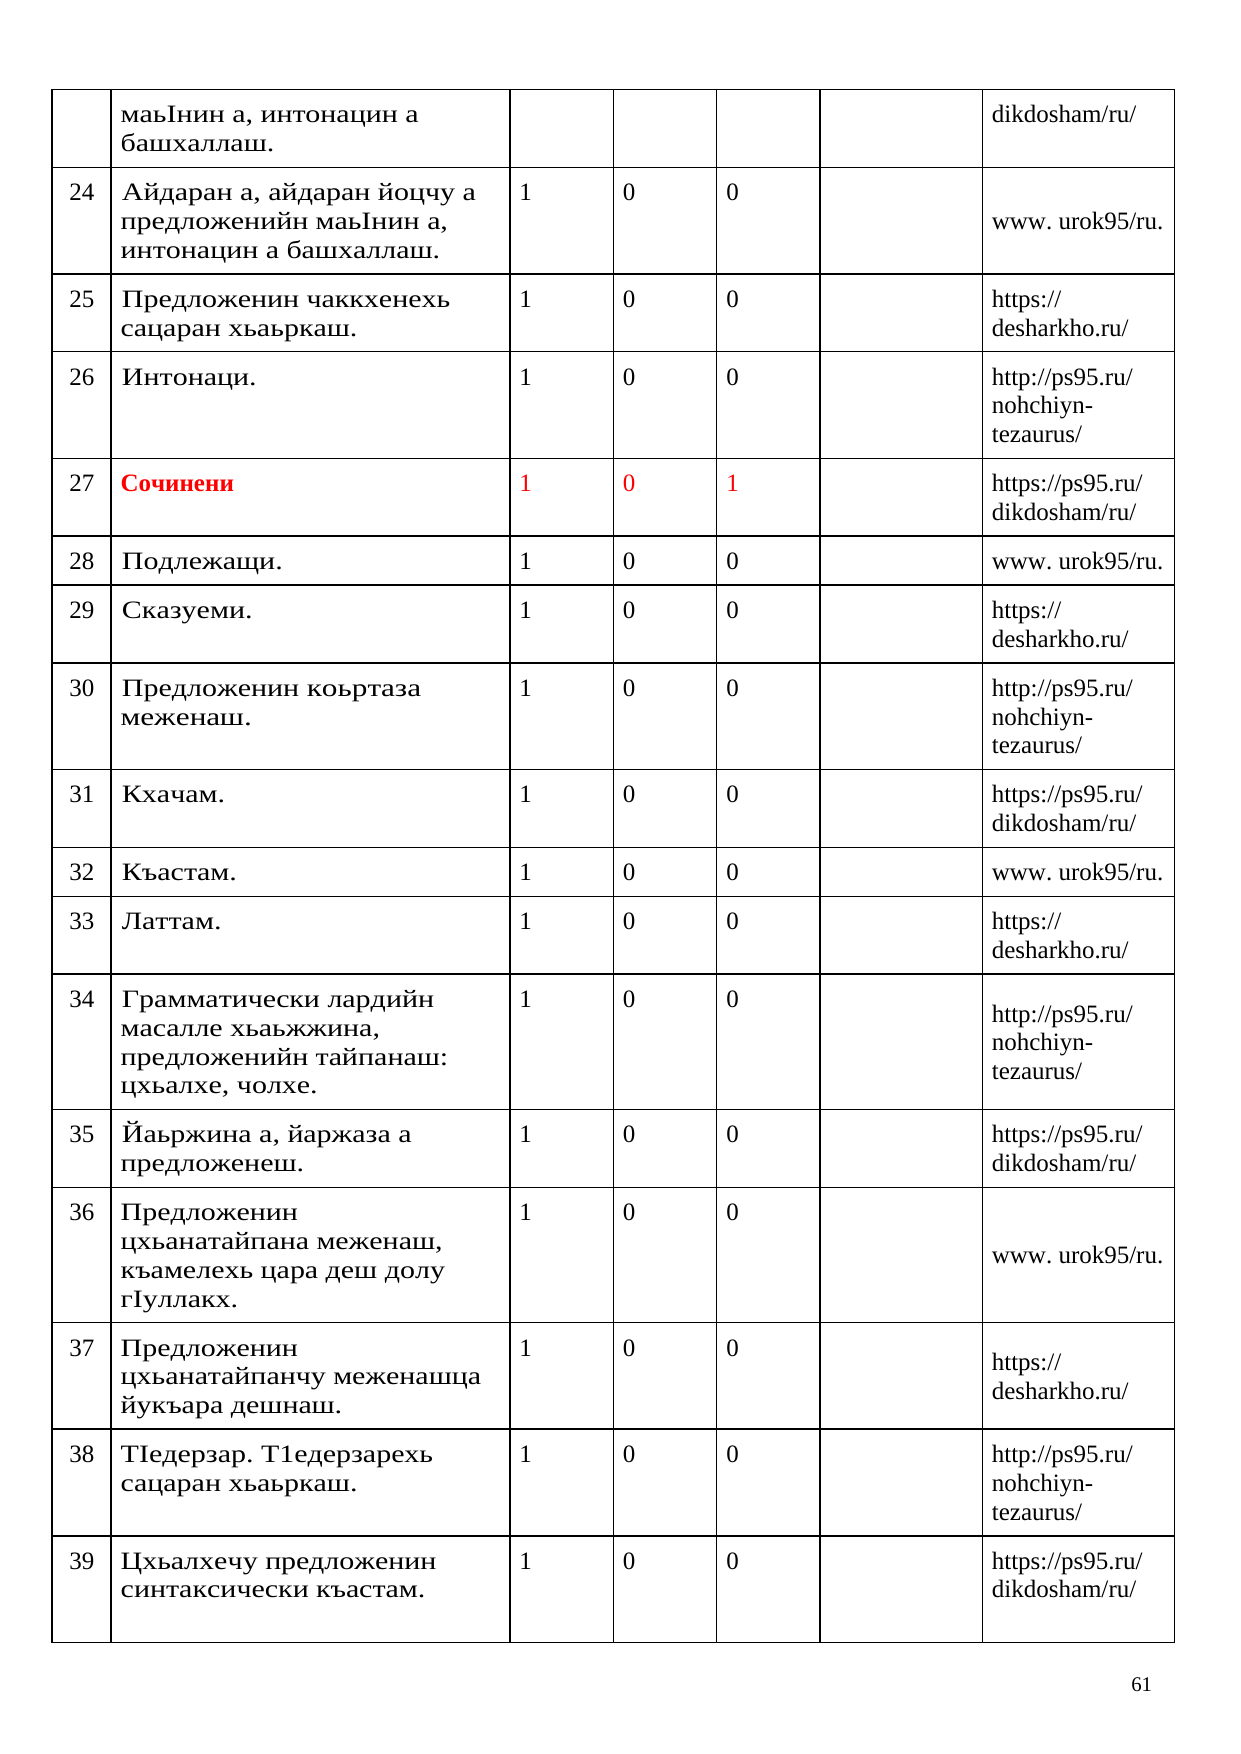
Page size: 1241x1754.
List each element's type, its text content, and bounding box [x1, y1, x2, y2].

table_cell 0 [614, 90, 716, 166]
table_cell 1 [511, 1323, 613, 1428]
table_cell 0 [614, 168, 716, 273]
table_cell 0 [614, 352, 716, 457]
table_cell https://desharkho.ru/ [983, 1323, 1174, 1428]
table_cell 0 [614, 1430, 716, 1535]
table_cell ТIедерзар. Т1едерзарехь сацаран хьаьркаш. [112, 1430, 509, 1535]
table_cell 1 [511, 848, 613, 896]
table_cell 37 [53, 1323, 110, 1428]
table_cell 0 [717, 586, 819, 662]
table_cell 0 [717, 1537, 819, 1641]
table_cell Къастам. [112, 848, 509, 896]
table_cell www. urok95/ru. [983, 1188, 1174, 1322]
table_cell 1 [511, 459, 613, 535]
table_cell www. urok95/ru. [983, 848, 1174, 896]
table_cell 38 [53, 1430, 110, 1535]
table_cell 23 [53, 90, 110, 166]
table_cell 0 [614, 897, 716, 973]
table_cell [821, 1323, 982, 1428]
table_cell 0 [614, 275, 716, 351]
table_cell [821, 168, 982, 273]
table_cell 0 [717, 1430, 819, 1535]
table_cell 32 [53, 848, 110, 896]
table_cell 0 [614, 1110, 716, 1186]
table_cell Предложенин цхьанатайпана меженаш, къамелехь цара деш долу гIуллакх. [112, 1188, 509, 1322]
table_cell 0 [614, 770, 716, 846]
table_cell [821, 1430, 982, 1535]
table_cell 1 [511, 275, 613, 351]
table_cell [112, 90, 509, 166]
table_cell https://desharkho.ru/ [983, 275, 1174, 351]
table_cell 1 [511, 352, 613, 457]
table_cell [821, 90, 982, 166]
table_cell [821, 275, 982, 351]
table_cell 26 [53, 352, 110, 457]
table_cell Предложенин цхьанатайпанчу меженашца йукъара дешнаш. [112, 1323, 509, 1428]
table_cell 0 [717, 1110, 819, 1186]
table_cell [821, 1537, 982, 1641]
table_cell 0 [614, 975, 716, 1109]
table_cell [821, 664, 982, 769]
table_cell 1 [717, 459, 819, 535]
table_cell 39 [53, 1537, 110, 1641]
table_cell 27 [53, 459, 110, 535]
table_cell 0 [717, 664, 819, 769]
table_cell 29 [53, 586, 110, 662]
table_cell 0 [717, 168, 819, 273]
table_cell 24 [53, 168, 110, 273]
table_cell 0 [717, 1323, 819, 1428]
table_cell https://desharkho.ru/ [983, 897, 1174, 973]
table_cell 0 [717, 275, 819, 351]
table_cell Йаьржина а, йаржаза а предложенеш. [112, 1110, 509, 1186]
table_cell 30 [53, 664, 110, 769]
table_cell Предложенин чаккхенехь сацаран хьаьркаш. [112, 275, 509, 351]
table_cell 34 [53, 975, 110, 1109]
table_cell Латтам. [112, 897, 509, 973]
table_cell Интонаци. [112, 352, 509, 457]
table_cell http://ps95.ru/nohchiyn-tezaurus/ [983, 352, 1174, 457]
table_cell [821, 352, 982, 457]
table_cell [821, 848, 982, 896]
table_cell [821, 537, 982, 584]
table_cell 0 [717, 90, 819, 166]
table_cell https://desharkho.ru/ [983, 586, 1174, 662]
table_cell 33 [53, 897, 110, 973]
table_cell 1 [511, 586, 613, 662]
table_cell 0 [717, 537, 819, 584]
table_cell 1 [511, 770, 613, 846]
table_cell [821, 1188, 982, 1322]
table_cell 1 [511, 897, 613, 973]
table_cell 0 [717, 975, 819, 1109]
table_cell 31 [53, 770, 110, 846]
table_cell 1 [511, 1188, 613, 1322]
table_cell 0 [614, 664, 716, 769]
table_cell Предложенин коьртаза меженаш. [112, 664, 509, 769]
table_cell [821, 975, 982, 1109]
table_cell [821, 1110, 982, 1186]
table_cell 1 [511, 90, 613, 166]
table_cell 0 [717, 770, 819, 846]
table_cell 36 [53, 1188, 110, 1322]
table_cell 35 [53, 1110, 110, 1186]
table_cell https://ps95.ru/dikdosham/ru/ [983, 459, 1174, 535]
table_cell Цхьалхечу предложенин синтаксически къастам. [112, 1537, 509, 1641]
table_cell 0 [717, 1188, 819, 1322]
table_cell Подлежащи. [112, 537, 509, 584]
table_cell www. urok95/ru. [983, 537, 1174, 584]
table_cell 0 [614, 1323, 716, 1428]
table_cell 0 [614, 1537, 716, 1641]
table_cell 1 [511, 1537, 613, 1641]
table_cell 0 [717, 897, 819, 973]
table_cell 1 [511, 1110, 613, 1186]
table_cell 1 [511, 537, 613, 584]
table_cell 0 [717, 352, 819, 457]
table_cell Сочинени [112, 459, 509, 535]
table_cell [821, 770, 982, 846]
table_cell 25 [53, 275, 110, 351]
table_cell Грамматически лардийн масалле хьаьжжина, предложенийн тайпанаш: цхьалхе, чолхе. [112, 975, 509, 1109]
table_cell http://ps95.ru/nohchiyn-tezaurus/ [983, 975, 1174, 1109]
table_cell 1 [511, 168, 613, 273]
table_cell 0 [717, 848, 819, 896]
table_cell 0 [614, 848, 716, 896]
table_cell http://ps95.ru/nohchiyn-tezaurus/ [983, 1430, 1174, 1535]
table_cell 0 [614, 1188, 716, 1322]
table_cell [821, 459, 982, 535]
table_cell 0 [614, 537, 716, 584]
table_cell 1 [511, 664, 613, 769]
table_cell [821, 897, 982, 973]
table_cell https://ps95.ru/dikdosham/ru/ [983, 770, 1174, 846]
table_cell https://ps95.ru/dikdosham/ru/ [983, 1110, 1174, 1186]
table_cell 0 [614, 459, 716, 535]
table_cell www. urok95/ru. [983, 168, 1174, 273]
table_cell 1 [511, 1430, 613, 1535]
table_cell 28 [53, 537, 110, 584]
table_cell Сказуеми. [112, 586, 509, 662]
table_cell https://ps95.ru/dikdosham/ru/ [983, 1537, 1174, 1641]
table_cell Кхачам. [112, 770, 509, 846]
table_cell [983, 90, 1174, 166]
table_cell Айдаран а, айдаран йоцчу а предложенийн маьIнин а, интонацин а башхаллаш. [112, 168, 509, 273]
table_cell 0 [614, 586, 716, 662]
table_cell http://ps95.ru/nohchiyn-tezaurus/ [983, 664, 1174, 769]
table_cell [821, 586, 982, 662]
table_cell 1 [511, 975, 613, 1109]
